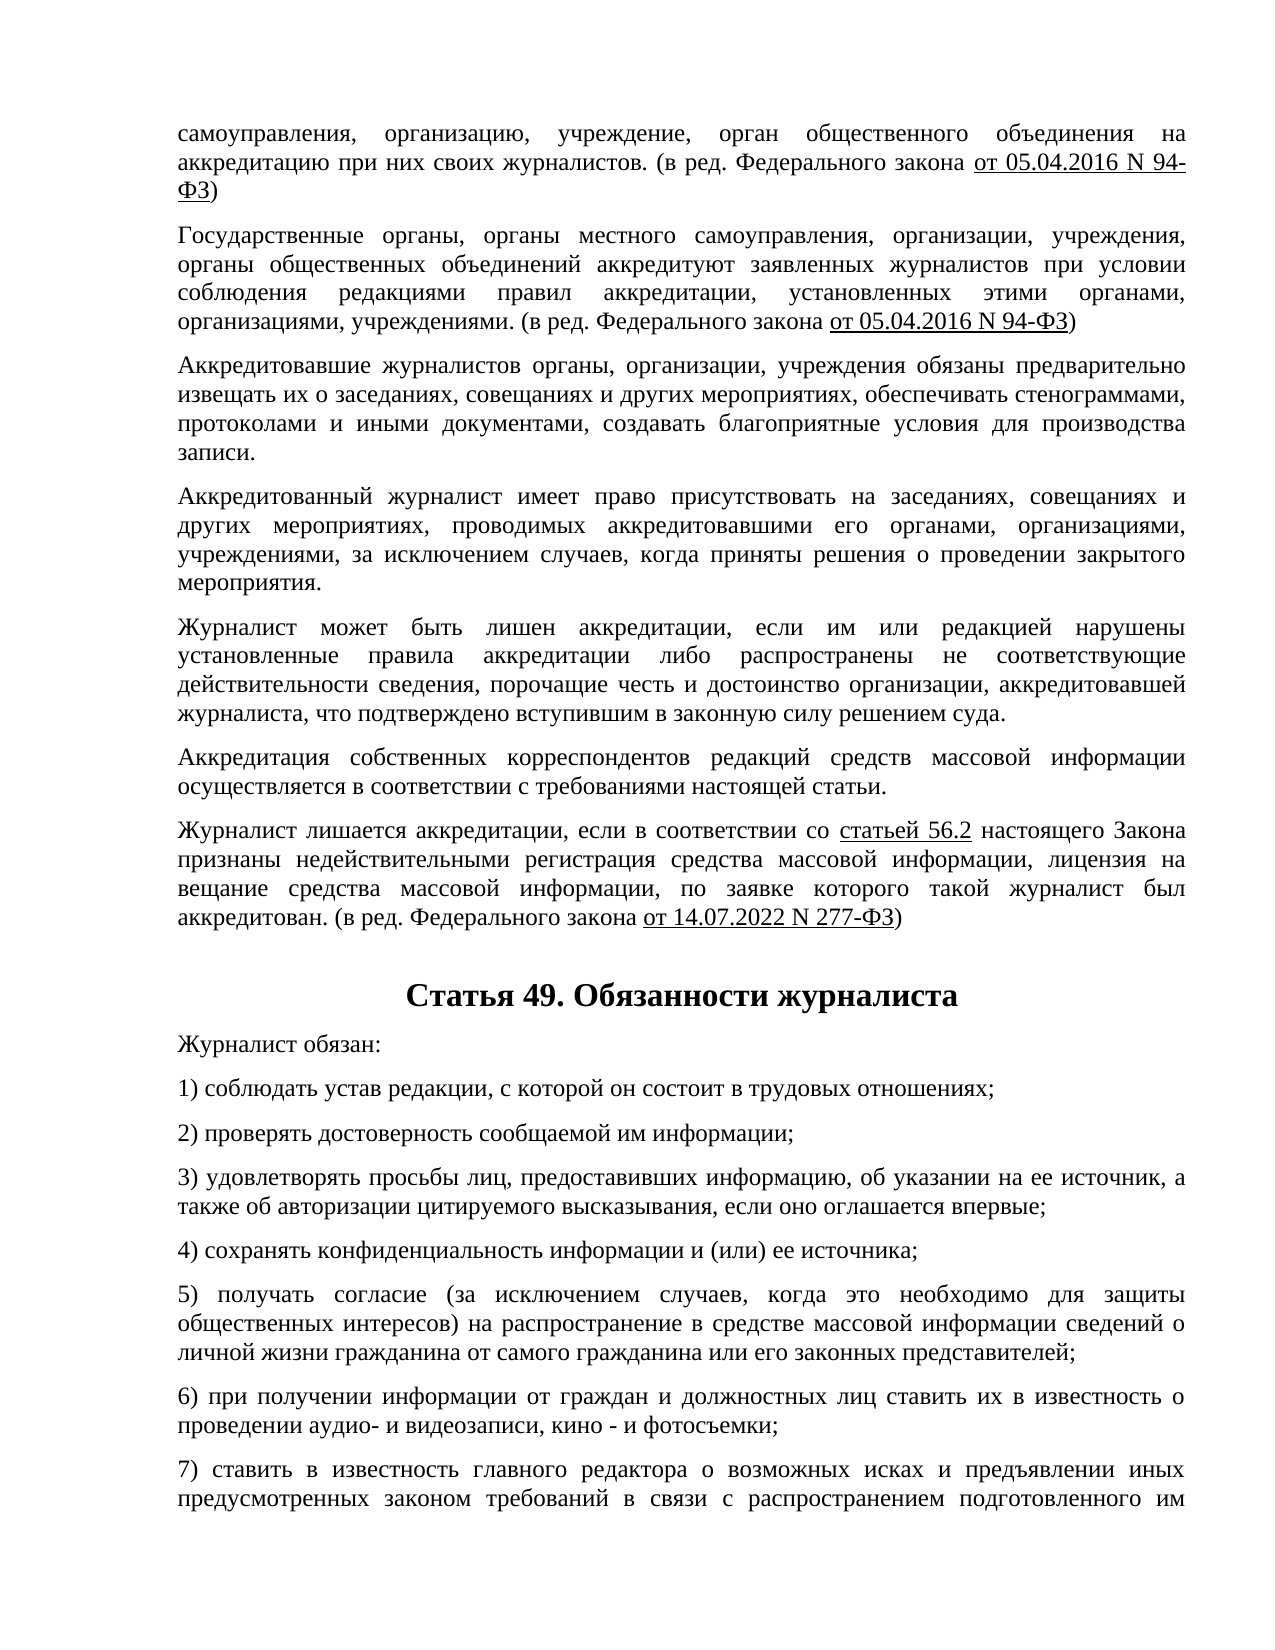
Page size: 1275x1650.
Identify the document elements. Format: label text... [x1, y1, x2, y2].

text Аккредитация собственных корреспондентов редакций средств массовой информации осуществляется в соответствии с требованиями настоящей статьи. [177, 742, 1186, 800]
text 6) при получении информации от граждан и должностных лиц ставить их в известность о проведении аудио- и видеозаписи, кино - и фотосъемки; [177, 1381, 1186, 1439]
text 1) соблюдать устав редакции, с которой он состоит в трудовых отношениях; [177, 1073, 1186, 1102]
text 5) получать согласие (за исключением случаев, когда это необходимо для защиты общественных интересов) на распространение в средстве массовой информации сведений о личной жизни гражданина от самого гражданина или его законных представителей; [177, 1279, 1186, 1366]
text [177, 1454, 1186, 1512]
text Журналист обязан: [177, 1029, 1186, 1058]
text 4) сохранять конфиденциальность информации и (или) ее источника; [177, 1235, 1186, 1264]
text Журналист лишается аккредитации, если в соответствии со статьей 56.2 настоящего Закона признаны недействительными регистрация средства массовой информации, лицензия на вещание средства массовой информации, по заявке которого такой журналист был аккредитован. (в ред. Федерального закона от 14.07.2022 N 277-ФЗ) [177, 816, 1186, 931]
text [177, 118, 1186, 204]
text 3) удовлетворять просьбы лиц, предоставивших информацию, об указании на ее источник, а также об авторизации цитируемого высказывания, если оно оглашается впервые; [177, 1162, 1186, 1219]
text Аккредитованный журналист имеет право присутствовать на заседаниях, совещаниях и других мероприятиях, проводимых аккредитовавшими его органами, организациями, учреждениями, за исключением случаев, когда приняты решения о проведении закрытого мероприятия. [177, 481, 1186, 596]
text Журналист может быть лишен аккредитации, если им или редакцией нарушены установленные правила аккредитации либо распространены не соответствующие действительности сведения, порочащие честь и достоинство организации, аккредитовавшей журналиста, что подтверждено вступившим в законную силу решением суда. [177, 612, 1186, 727]
text Аккредитовавшие журналистов органы, организации, учреждения обязаны предварительно извещать их о заседаниях, совещаниях и других мероприятиях, обеспечивать стенограммами, протоколами и иными документами, создавать благоприятные условия для производства записи. [177, 351, 1186, 466]
text Государственные органы, органы местного самоуправления, организации, учреждения, органы общественных объединений аккредитуют заявленных журналистов при условии соблюдения редакциями правил аккредитации, установленных этими органами, организациями, учреждениями. (в ред. Федерального закона от 05.04.2016 N 94-ФЗ) [177, 220, 1186, 335]
text Статья 49. Обязанности журналиста [177, 975, 1186, 1013]
text 2) проверять достоверность сообщаемой им информации; [177, 1118, 1186, 1146]
